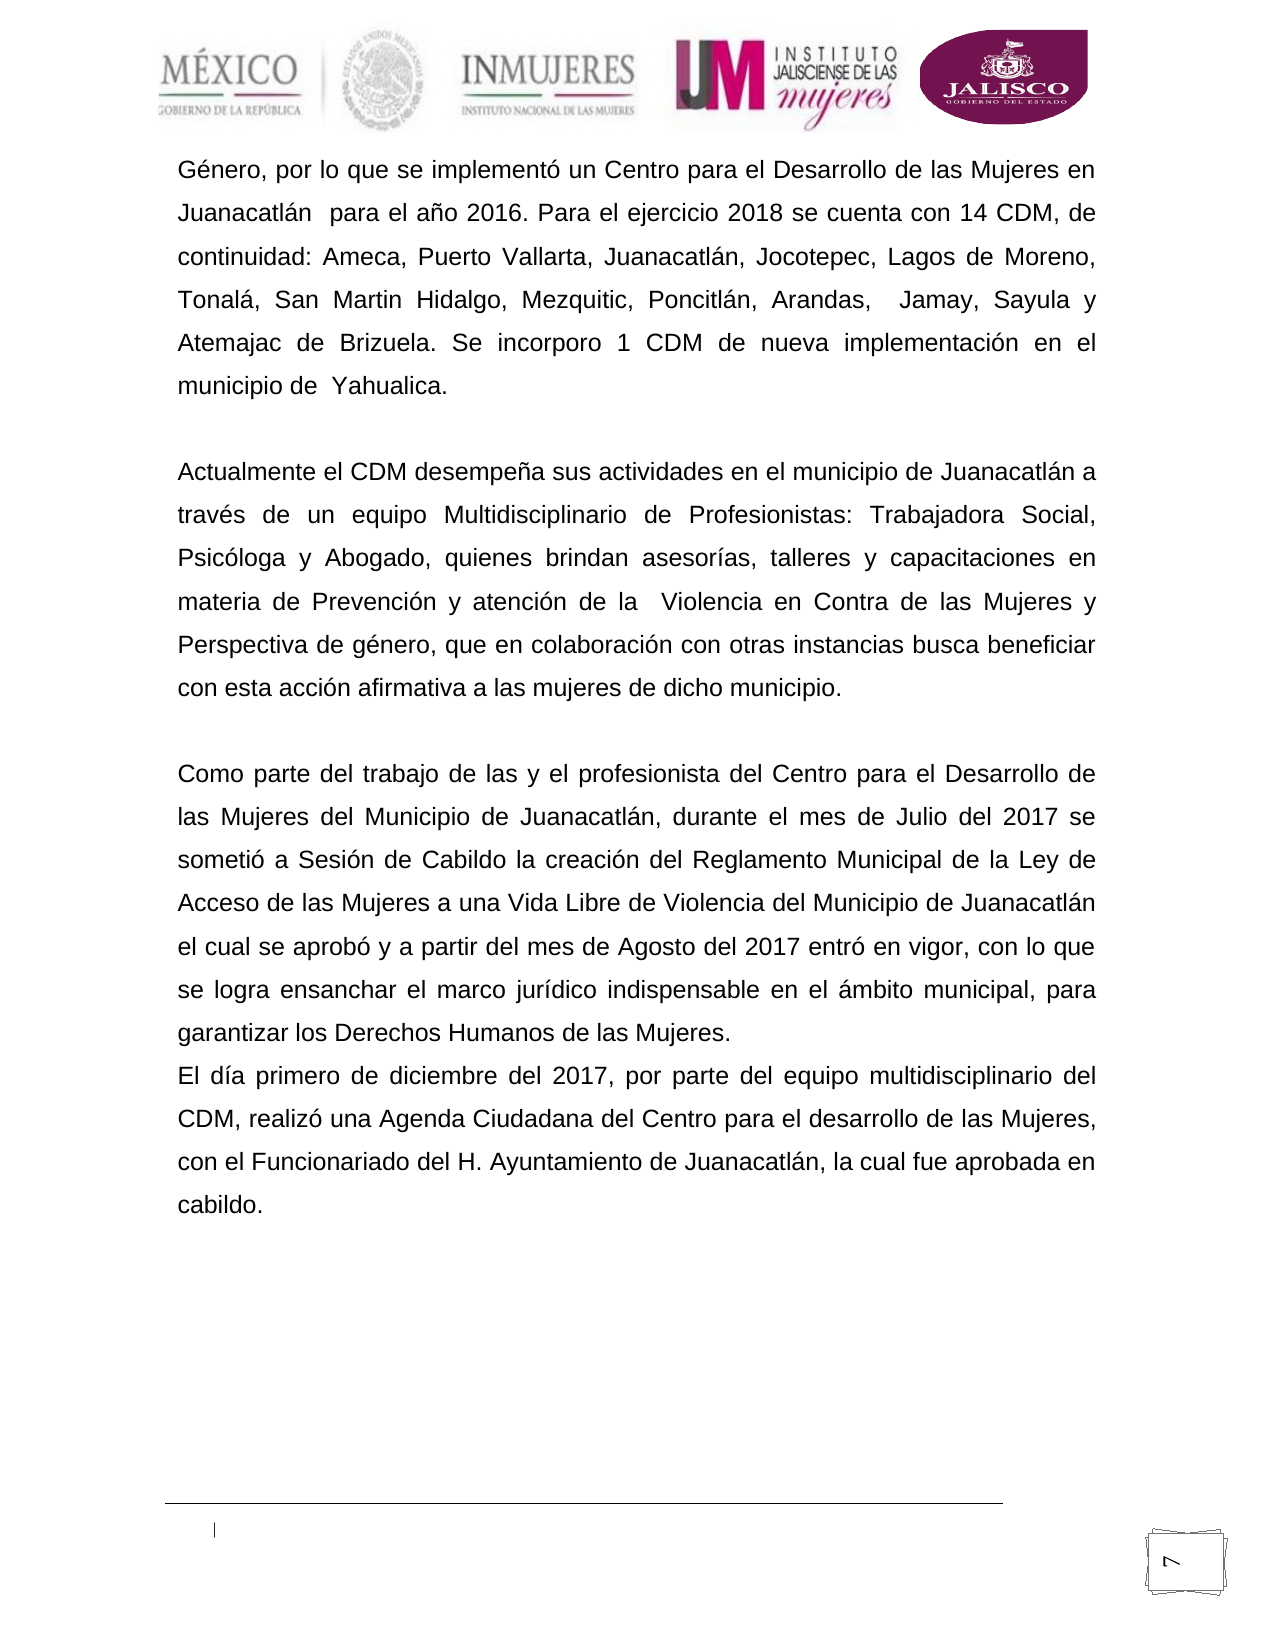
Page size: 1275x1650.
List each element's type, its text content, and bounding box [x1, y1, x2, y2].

text El día primero de diciembre del 2017, por parte del equipo multidisciplinario del CDM, realizó una Agenda Ciudadana del Centro para el desarrollo de las Mujeres, con el Funcionariado del H. Ayuntamiento de Juanacatlán, la cual fue aprobada en cabildo. [177, 1061, 1098, 1219]
text Actualmente el CDM desempeña sus actividades en el municipio de Juanacatlán a través de un equipo Multidisciplinario de Profesionistas: Trabajadora Social, Psicóloga y Abogado, quienes brindan asesorías, talleres y capacitaciones en materia de Prevención y atención de la Violencia en Contra de las Mujeres y Perspectiva de género, que en colaboración con otras instancias busca beneficiar con esta acción afirmativa a las mujeres de dicho municipio. [177, 457, 1098, 701]
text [177, 155, 1098, 399]
text Como parte del trabajo de las y el profesionista del Centro para el Desarrollo de las Mujeres del Municipio de Juanacatlán, durante el mes de Julio del 2017 se sometió a Sesión de Cabildo la creación del Reglamento Municipal de la Ley de Acceso de las Mujeres a una Vida Libre de Violencia del Municipio de Juanacatlán el cual se aprobó y a partir del mes de Agosto del 2017 entró en vigor, con lo que se logra ensanchar el marco jurídico indispensable en el ámbito municipal, para garantizar los Derechos Humanos de las Mujeres. [177, 759, 1098, 1046]
picture [918, 29, 1088, 124]
